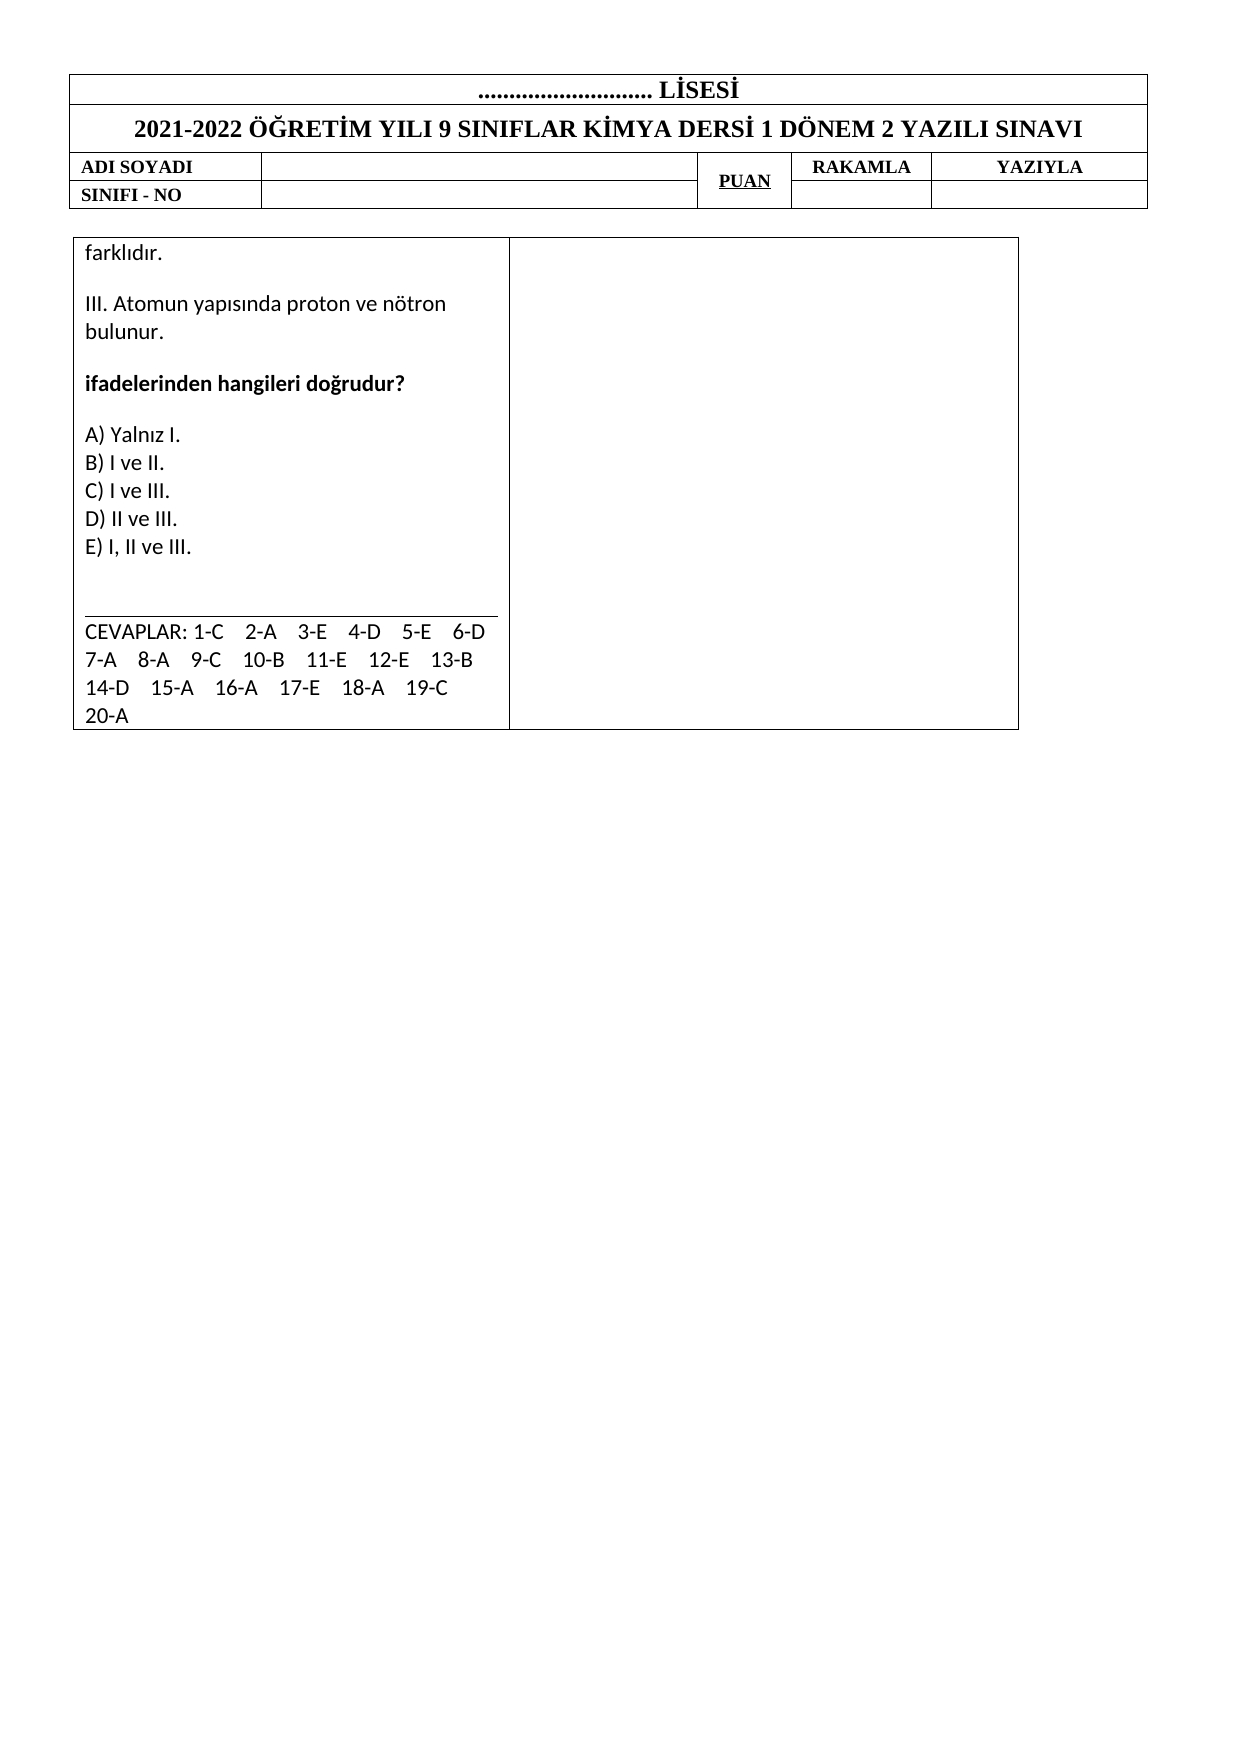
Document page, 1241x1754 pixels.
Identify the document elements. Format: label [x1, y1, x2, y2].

table_header [510, 238, 1018, 729]
table_header [74, 238, 509, 729]
